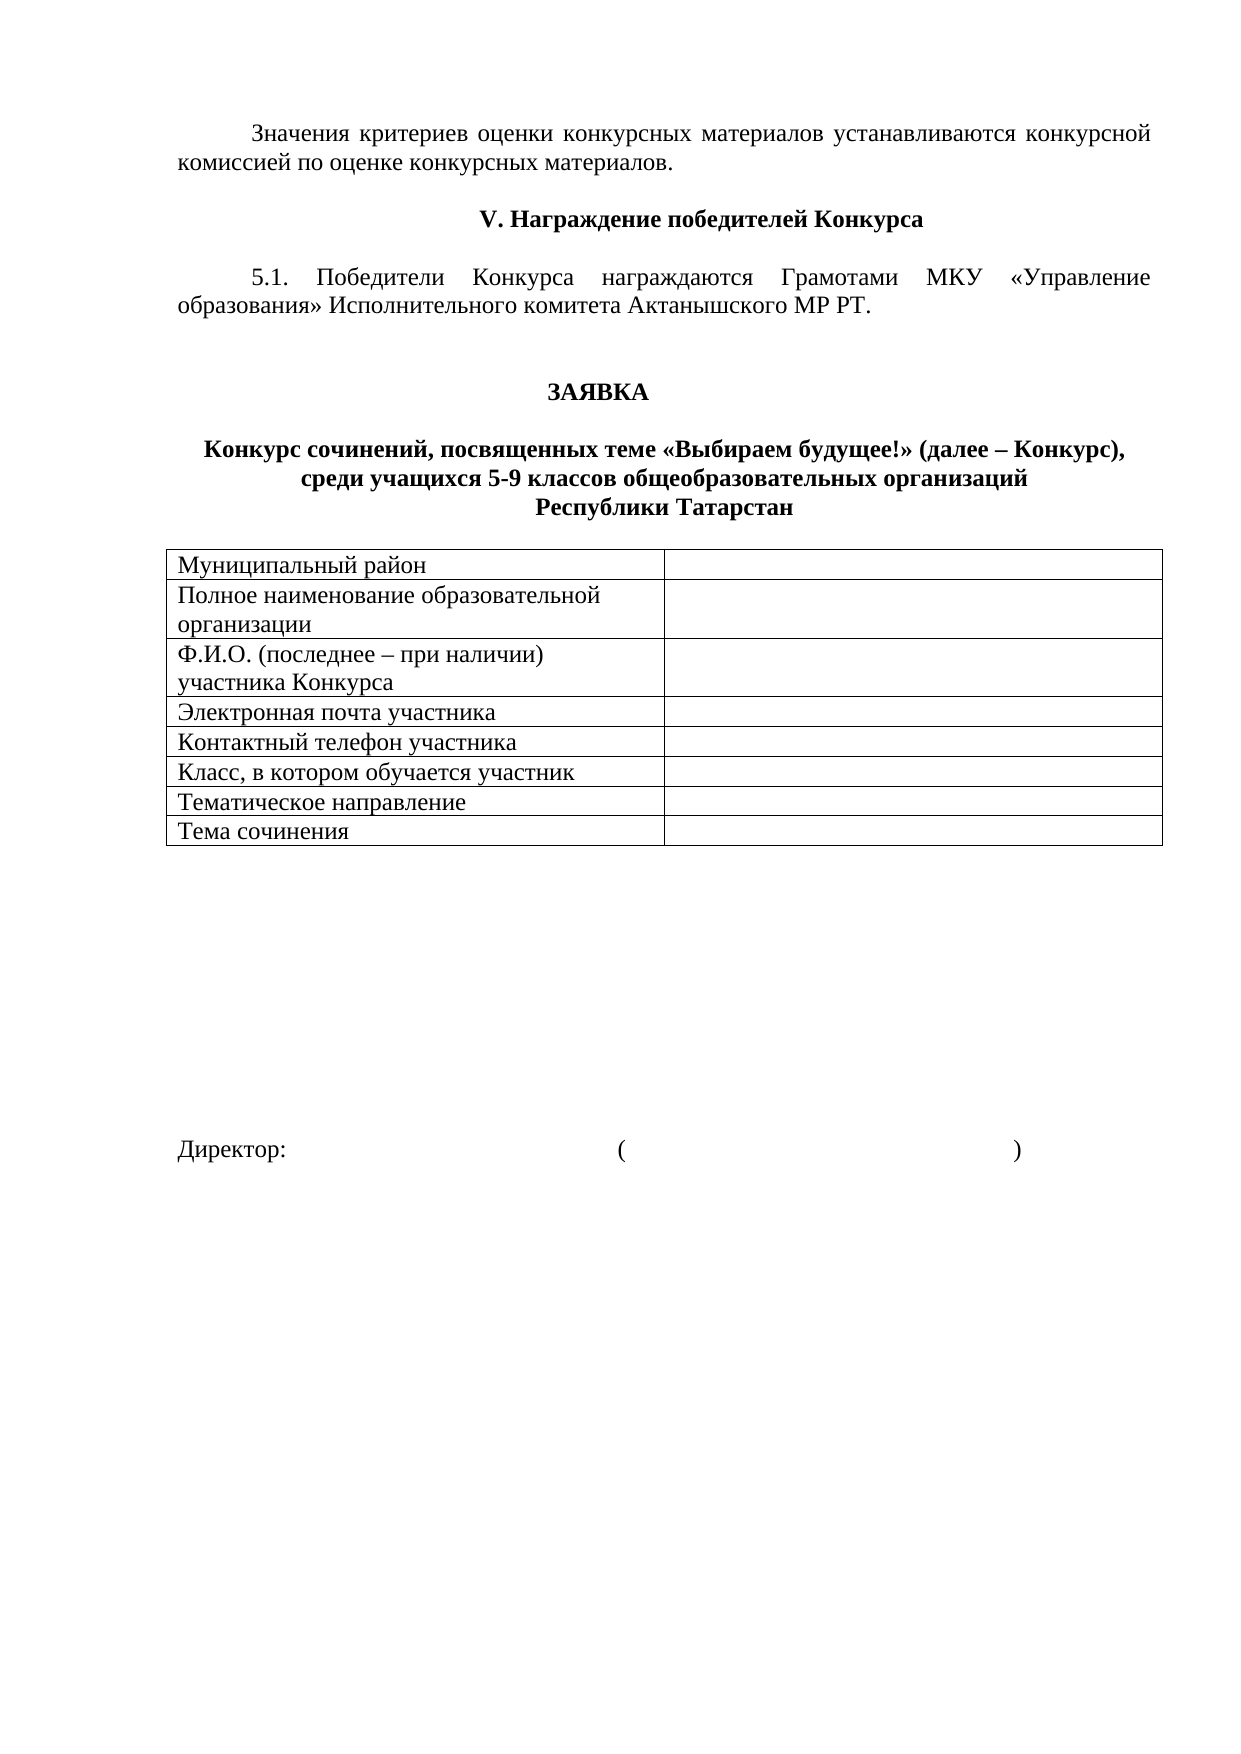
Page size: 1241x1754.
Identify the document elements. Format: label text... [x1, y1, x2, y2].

text V. Награждение победителей Конкурса [177, 204, 1152, 233]
table_cell Класс, в котором обучается участник [167, 757, 664, 786]
table_cell Контактный телефон участника [167, 727, 664, 756]
table_cell [665, 816, 1162, 845]
text 5.1. Победители Конкурса награждаются Грамотами МКУ «Управление образования» Исполнительного комитета Актанышского МР РТ. [177, 262, 1152, 319]
text Республики Татарстан [177, 492, 1152, 521]
table_cell Тематическое направление [167, 787, 664, 815]
table_cell Ф.И.О. (последнее – при наличии) участника Конкурса [167, 639, 664, 696]
table_cell [665, 727, 1162, 756]
table_header Муниципальный район [167, 550, 664, 579]
table_cell [665, 697, 1162, 726]
table_cell [665, 787, 1162, 815]
table_header [665, 550, 1162, 579]
table_cell [665, 757, 1162, 786]
table_cell [665, 639, 1162, 696]
text Директор: ( ) [177, 1134, 1152, 1162]
table_cell Полное наименование образовательной организации [167, 580, 664, 638]
text Конкурс сочинений, посвященных теме «Выбираем будущее!» (далее – Конкурс), среди учащихся 5-9 классов общеобразовательных организаций [177, 434, 1152, 492]
text ЗАЯВКА [177, 377, 1019, 406]
text Значения критериев оценки конкурсных материалов устанавливаются конкурсной комиссией по оценке конкурсных материалов. [177, 118, 1152, 176]
table_cell Тема сочинения [167, 816, 664, 845]
table_cell [665, 580, 1162, 638]
table_cell Электронная почта участника [167, 697, 664, 726]
